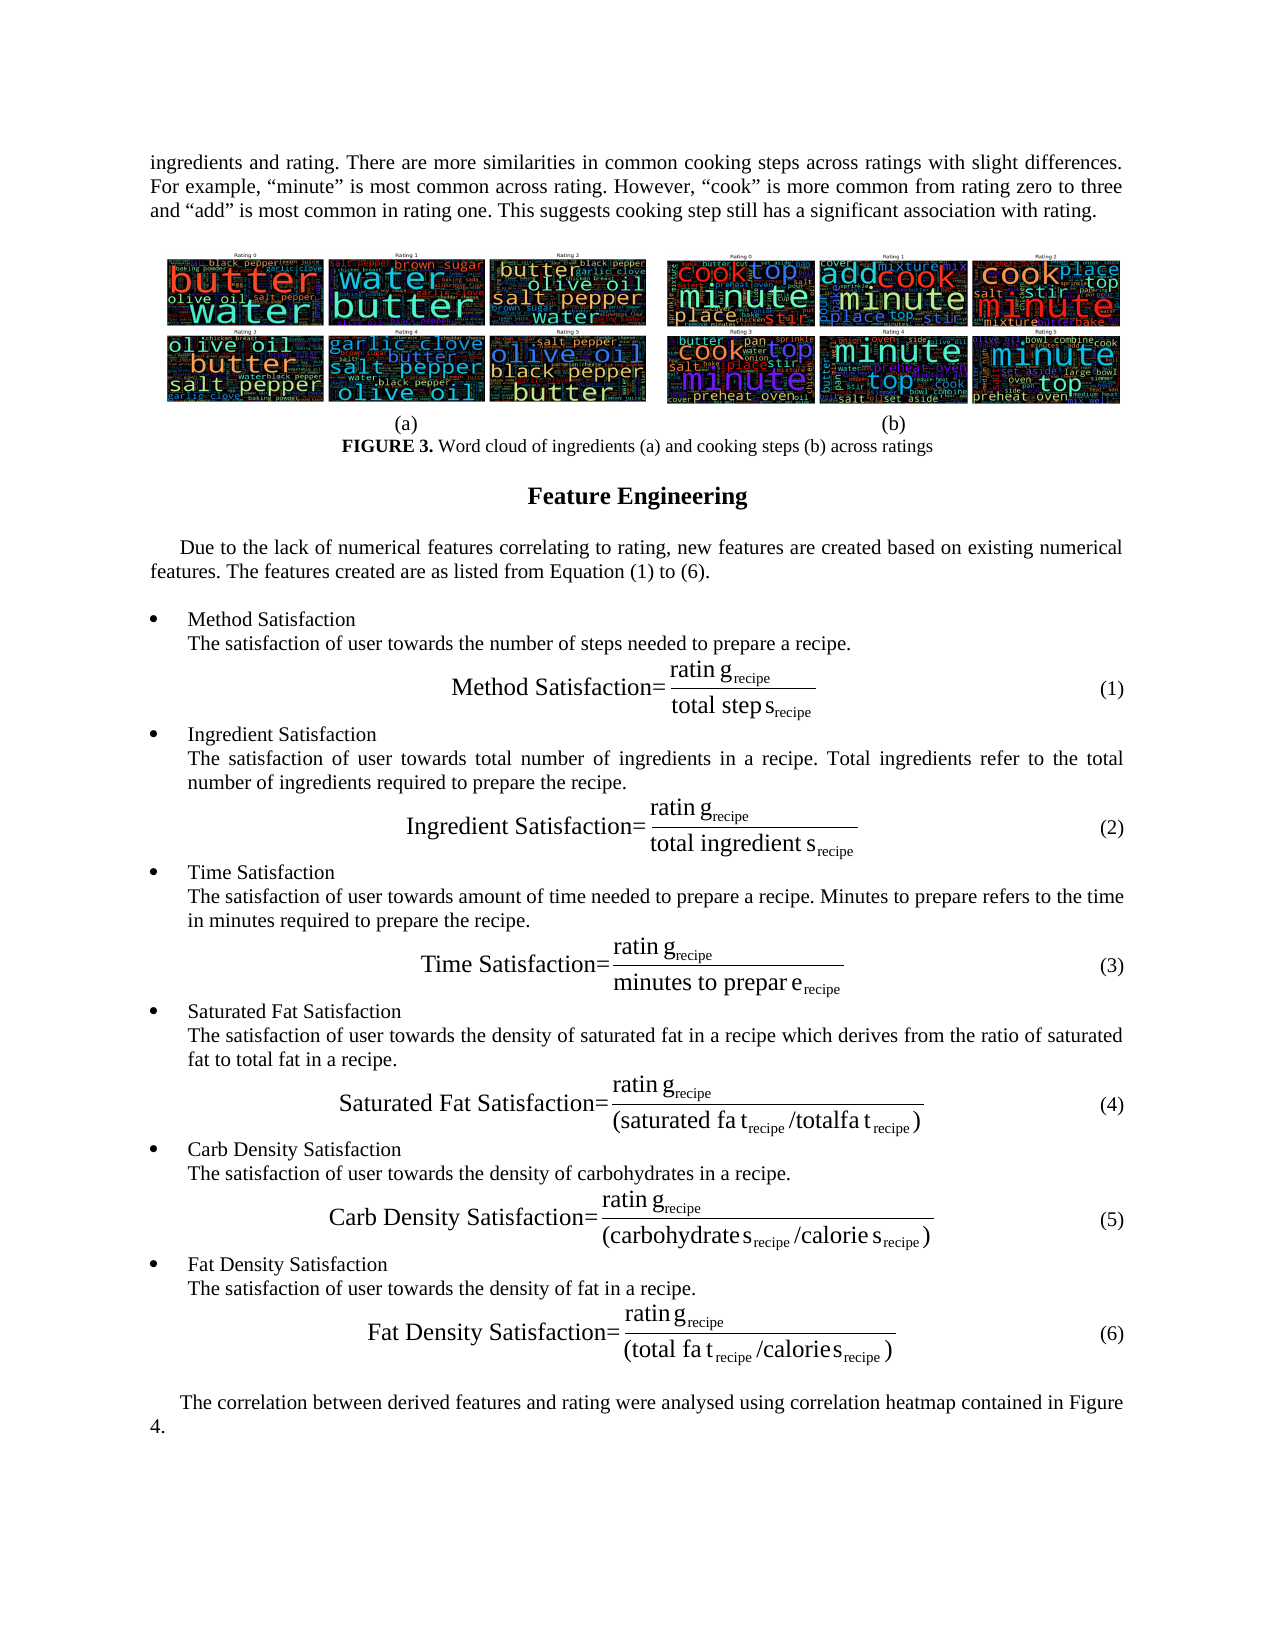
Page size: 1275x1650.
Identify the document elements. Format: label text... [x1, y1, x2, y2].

table_header (3) [1077, 932, 1124, 999]
list Time Satisfaction [150, 860, 1125, 884]
list Method Satisfaction [150, 607, 1125, 631]
table_header [188, 794, 1077, 860]
table_header [188, 1071, 1077, 1137]
text Due to the lack of numerical features correlating to rating, new features are created based on existing numerical features. The features created are as listed from Equation (1) to (6). [150, 535, 1125, 583]
text The satisfaction of user towards amount of time needed to prepare a recipe. Minutes to prepare refers to the time in minutes required to prepare the recipe. [187, 884, 1125, 932]
table_header [188, 1185, 1077, 1252]
text The correlation between derived features and rating were analysed using correlation heatmap contained in Figure 4. [150, 1390, 1125, 1438]
picture [165, 252, 647, 402]
table_header [188, 1300, 1077, 1366]
text The satisfaction of user towards the density of fat in a recipe. [187, 1276, 1125, 1300]
list Ingredient Satisfaction [150, 722, 1125, 746]
list Carb Density Satisfaction [150, 1137, 1125, 1161]
list Saturated Fat Satisfaction [150, 999, 1125, 1023]
picture [666, 252, 1121, 404]
table_header [150, 246, 662, 404]
subtitle Feature Engineering [150, 481, 1125, 510]
text The satisfaction of user towards the density of saturated fat in a recipe which derives from the ratio of saturated fat to total fat in a recipe. [187, 1023, 1125, 1071]
list Fat Density Satisfaction [150, 1252, 1125, 1276]
table_header (2) [1077, 794, 1124, 860]
table_cell (a) [150, 405, 662, 434]
table_header (4) [1077, 1071, 1124, 1137]
text FIGURE 3. Word cloud of ingredients (a) and cooking steps (b) across ratings [150, 434, 1125, 456]
table_header (5) [1077, 1185, 1124, 1252]
text The satisfaction of user towards the number of steps needed to prepare a recipe. [187, 631, 1125, 655]
table_header [188, 655, 1080, 722]
table_cell (b) [662, 405, 1125, 434]
text The satisfaction of user towards the density of carbohydrates in a recipe. [187, 1161, 1125, 1185]
table_header [188, 932, 1077, 999]
table_header (1) [1080, 655, 1124, 722]
text The satisfaction of user towards total number of ingredients in a recipe. Total ingredients refer to the total number of ingredients required to prepare the recipe. [187, 746, 1125, 794]
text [150, 150, 1125, 222]
table_header (6) [1077, 1300, 1124, 1366]
table_header [662, 246, 1125, 404]
